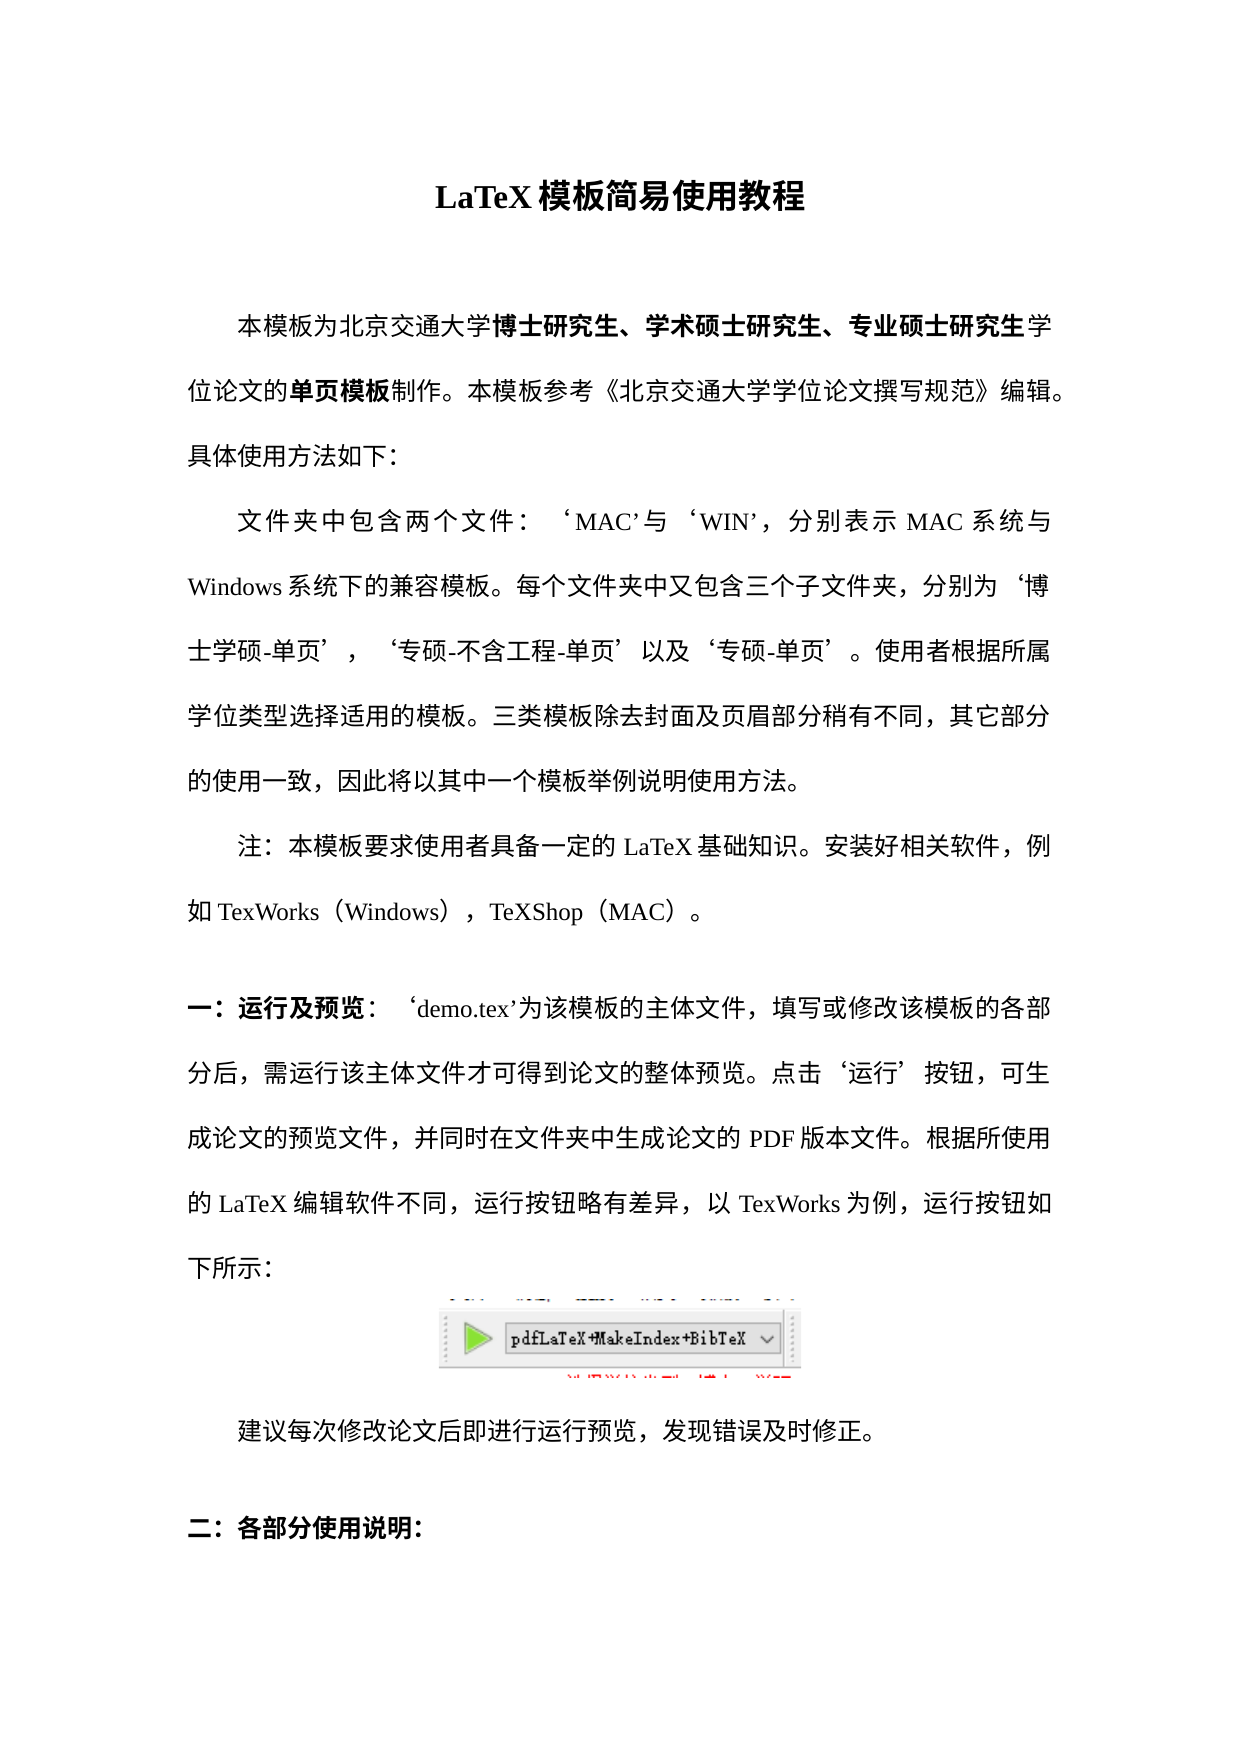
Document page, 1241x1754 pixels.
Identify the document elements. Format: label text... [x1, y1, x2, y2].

text 文件夹中包含两个文件：‘MAC’与‘WIN’，分别表示MAC系统与Windows系统下的兼容模板。每个文件夹中又包含三个子文件夹，分别为‘博士学硕-单页’，‘专硕-不含工程-单页’以及‘专硕-单页’。使用者根据所属学位类型选择适用的模板。三类模板除去封面及页眉部分稍有不同，其它部分的使用一致，因此将以其中一个模板举例说明使用方法。 [187, 487, 1053, 812]
text 本模板为北京交通大学博士研究生、学术硕士研究生、专业硕士研究生学位论文的单页模板制作。本模板参考《北京交通大学学位论文撰写规范》编辑。具体使用方法如下： [187, 292, 1053, 487]
picture [438, 1299, 802, 1378]
text 一：运行及预览：‘demo.tex’为该模板的主体文件，填写或修改该模板的各部分后，需运行该主体文件才可得到论文的整体预览。点击‘运行’按钮，可生成论文的预览文件，并同时在文件夹中生成论文的PDF版本文件。根据所使用的LaTeX编辑软件不同，运行按钮略有差异，以TexWorks为例，运行按钮如下所示： [187, 974, 1053, 1299]
text LaTeX模板简易使用教程 [187, 162, 1053, 227]
text 建议每次修改论文后即进行运行预览，发现错误及时修正。 [187, 1397, 1053, 1462]
text 注：本模板要求使用者具备一定的LaTeX基础知识。安装好相关软件，例如TexWorks（Windows），TeXShop（MAC）。 [187, 812, 1053, 942]
text 二：各部分使用说明： [187, 1494, 1053, 1559]
